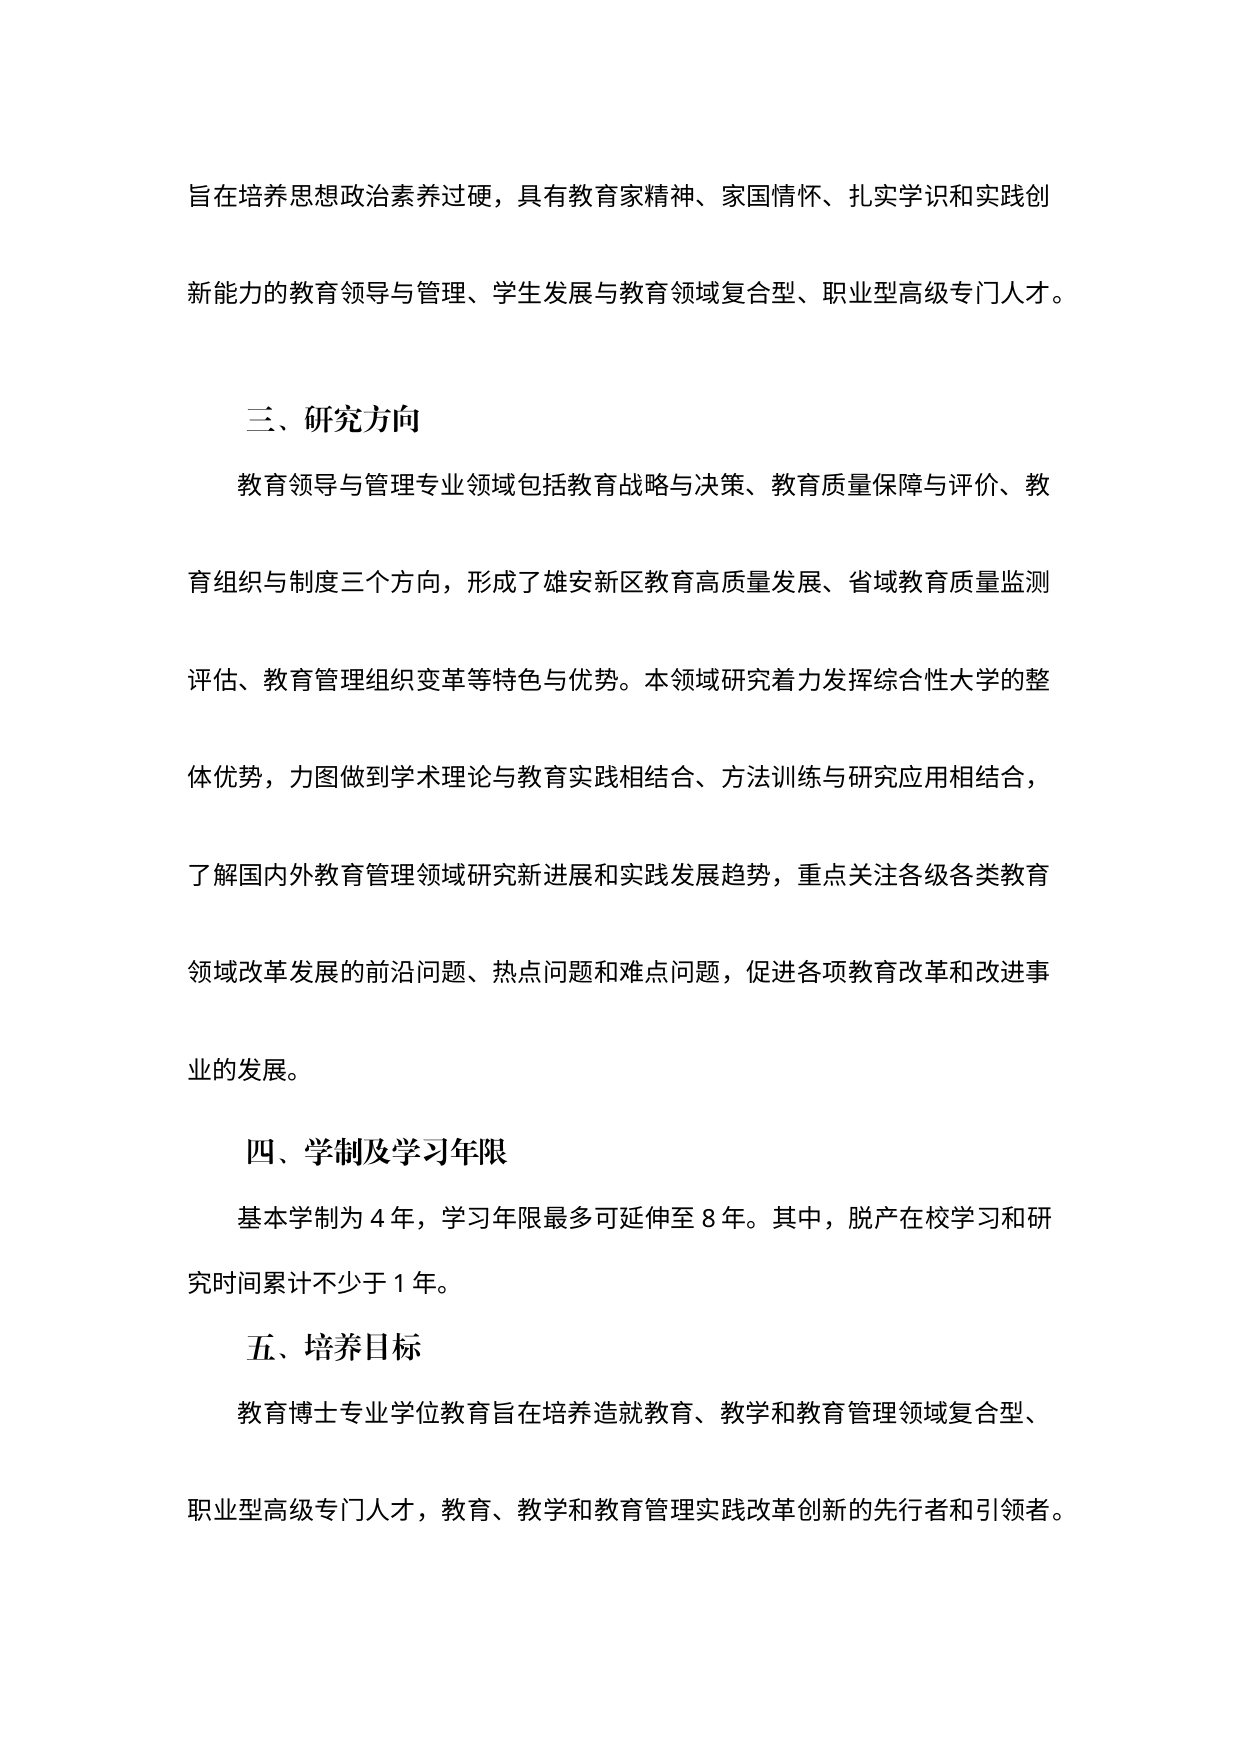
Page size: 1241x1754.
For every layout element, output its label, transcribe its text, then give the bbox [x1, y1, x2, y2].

text 三、研究方向 [187, 386, 1053, 451]
text 教育领导与管理专业领域包括教育战略与决策、教育质量保障与评价、教育组织与制度三个方向，形成了雄安新区教育高质量发展、省域教育质量监测评估、教育管理组织变革等特色与优势。本领域研究着力发挥综合性大学的整体优势，力图做到学术理论与教育实践相结合、方法训练与研究应用相结合，了解国内外教育管理领域研究新进展和实践发展趋势，重点关注各级各类教育领域改革发展的前沿问题、热点问题和难点问题，促进各项教育改革和改进事业的发展。 [187, 451, 1053, 1101]
text 基本学制为4年，学习年限最多可延伸至8年。其中，脱产在校学习和研究时间累计不少于1年。 [187, 1184, 1053, 1314]
text 四、学制及学习年限 [187, 1119, 1053, 1184]
text 五、培养目标 [187, 1314, 1053, 1379]
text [187, 1379, 1053, 1541]
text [187, 162, 1053, 373]
